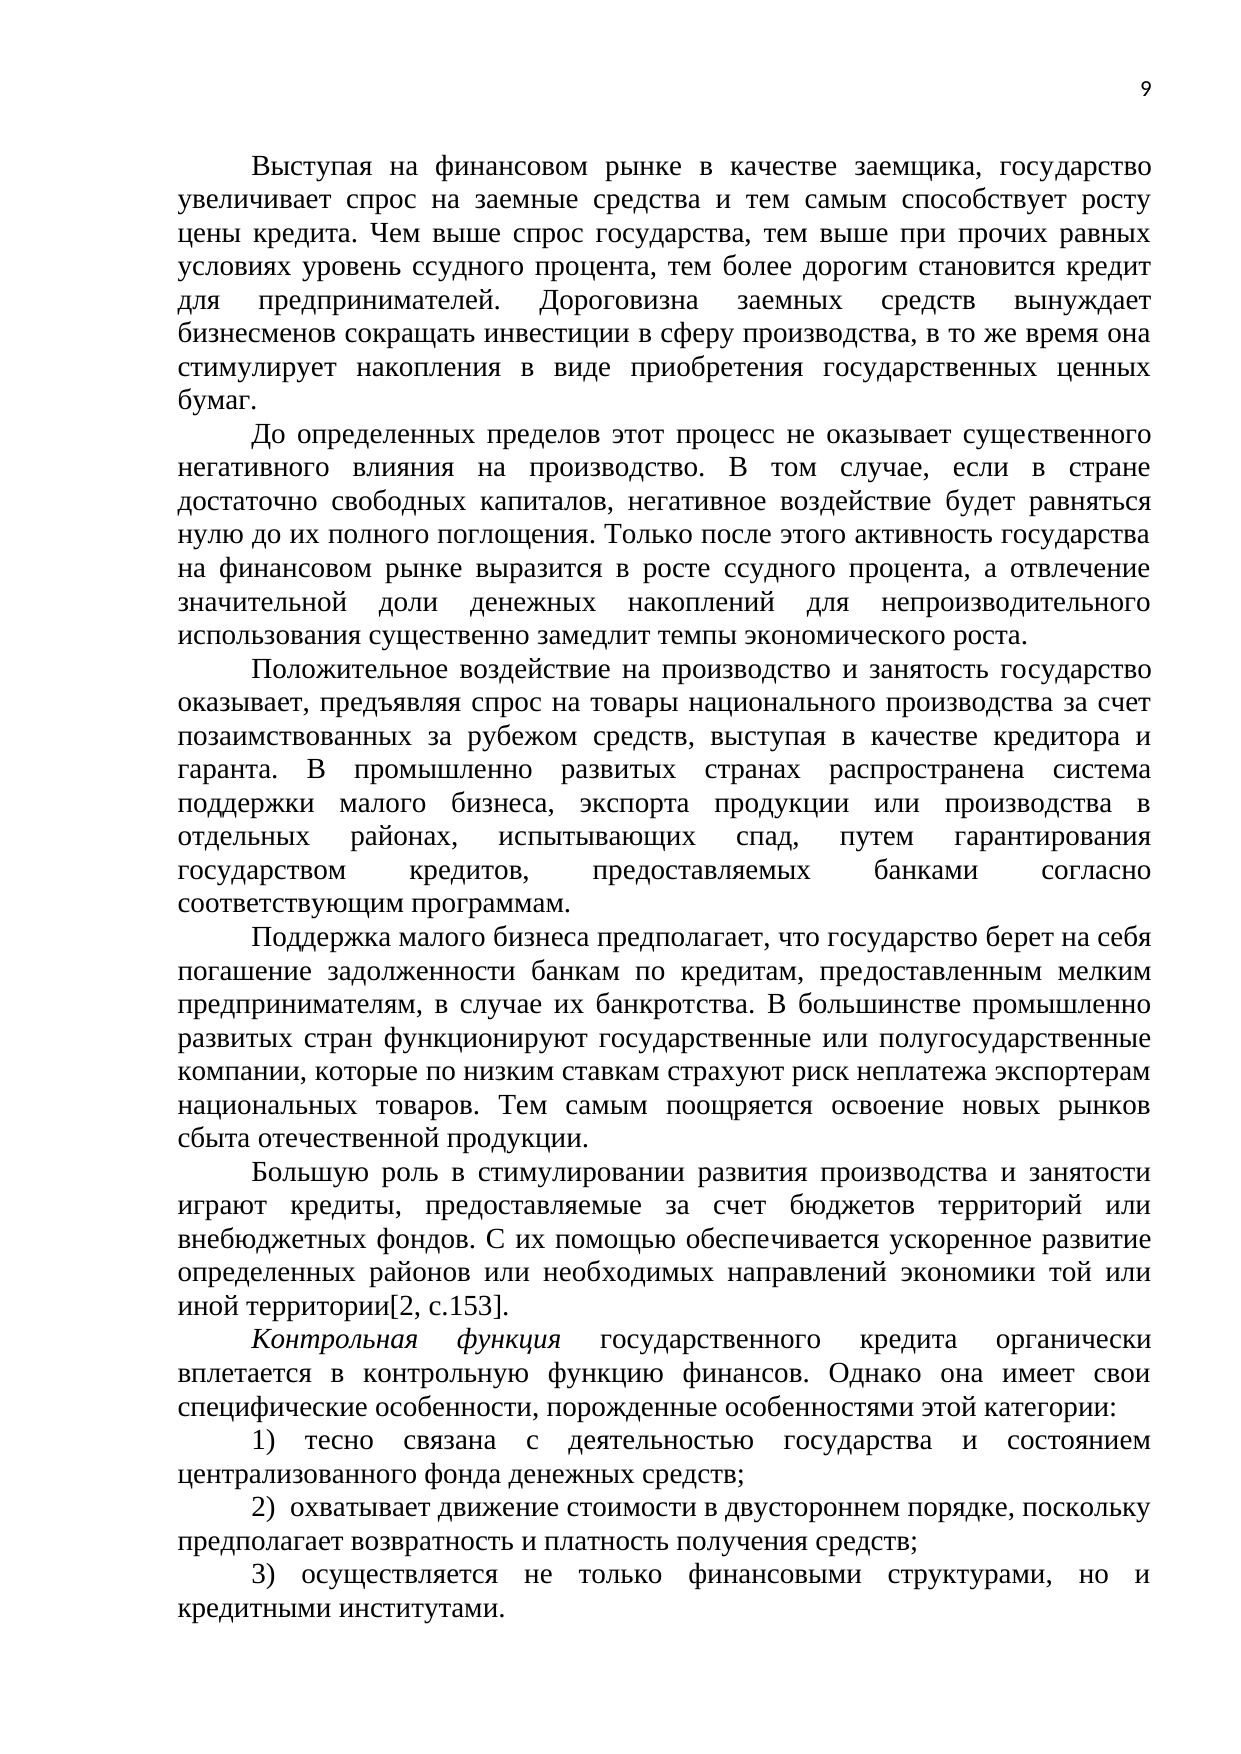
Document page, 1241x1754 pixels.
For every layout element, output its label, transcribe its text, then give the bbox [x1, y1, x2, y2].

text Положительное воздействие на производство и занятость государство оказывает, предъявляя спрос на товары национального производства за счет позаимствованных за рубежом средств, выступая в качестве кредитора и гаранта. В промышленно развитых странах распространена система поддержки малого бизнеса, экспорта продукции или производства в отдельных районах, испытывающих спад, путем гарантирования государством кредитов, предоставляемых банками согласно соответствующим программам. [177, 651, 1152, 919]
text Поддержка малого бизнеса предполагает, что государство берет на себя погашение задолженности банкам по кредитам, предоставленным мелким предпринимателям, в случае их банкротства. В большинстве промышленно развитых стран функционируют государственные или полугосударственные компании, которые по низким ставкам страхуют риск неплатежа экспортерам национальных товаров. Тем самым поощряется освоение новых рынков сбыта отечественной продукции. [177, 919, 1152, 1154]
text Большую роль в стимулировании развития производства и занятости играют кредиты, предоставляемые за счет бюджетов территорий или внебюджетных фондов. С их помощью обеспечивается ускоренное развитие определенных районов или необходимых направлений экономики той или иной территории[2, c.153]. [177, 1154, 1152, 1322]
text До определенных пределов этот процесс не оказывает существенного негативного влияния на производство. В том случае, если в стране достаточно свободных капиталов, негативное воздействие будет равняться нулю до их полного поглощения. Только после этого активность государства на финансовом рынке выразится в росте ссудного процента, а отвлечение значительной доли денежных накоплений для непроизводительного использования существенно замедлит темпы экономического роста. [177, 416, 1152, 651]
text 3) осуществляется не только финансовыми структурами, но и кредитными институтами. [177, 1556, 1152, 1623]
text Выступая на финансовом рынке в качестве заемщика, государство увеличивает спрос на заемные средства и тем самым способствует росту цены кредита. Чем выше спрос государства, тем выше при прочих равных условиях уровень ссудного процента, тем более дорогим становится кредит для предпринимателей. Дороговизна заемных средств вынуждает бизнесменов сокращать инвестиции в сферу производства, в то же время она стимулирует накопления в виде приобретения государственных ценных бумаг. [177, 148, 1152, 416]
text Контрольная функция государственного кредита органически вплетается в контрольную функцию финансов. Однако она имеет свои специфические особенности, порожденные особенностями этой категории: [177, 1322, 1152, 1422]
text 1) тесно связана с деятельностью государства и состоянием централизованного фонда денежных средств; [177, 1422, 1152, 1489]
text 2) охватывает движение стоимости в двустороннем порядке, поскольку предполагает возвратность и платность получения средств; [177, 1489, 1152, 1556]
